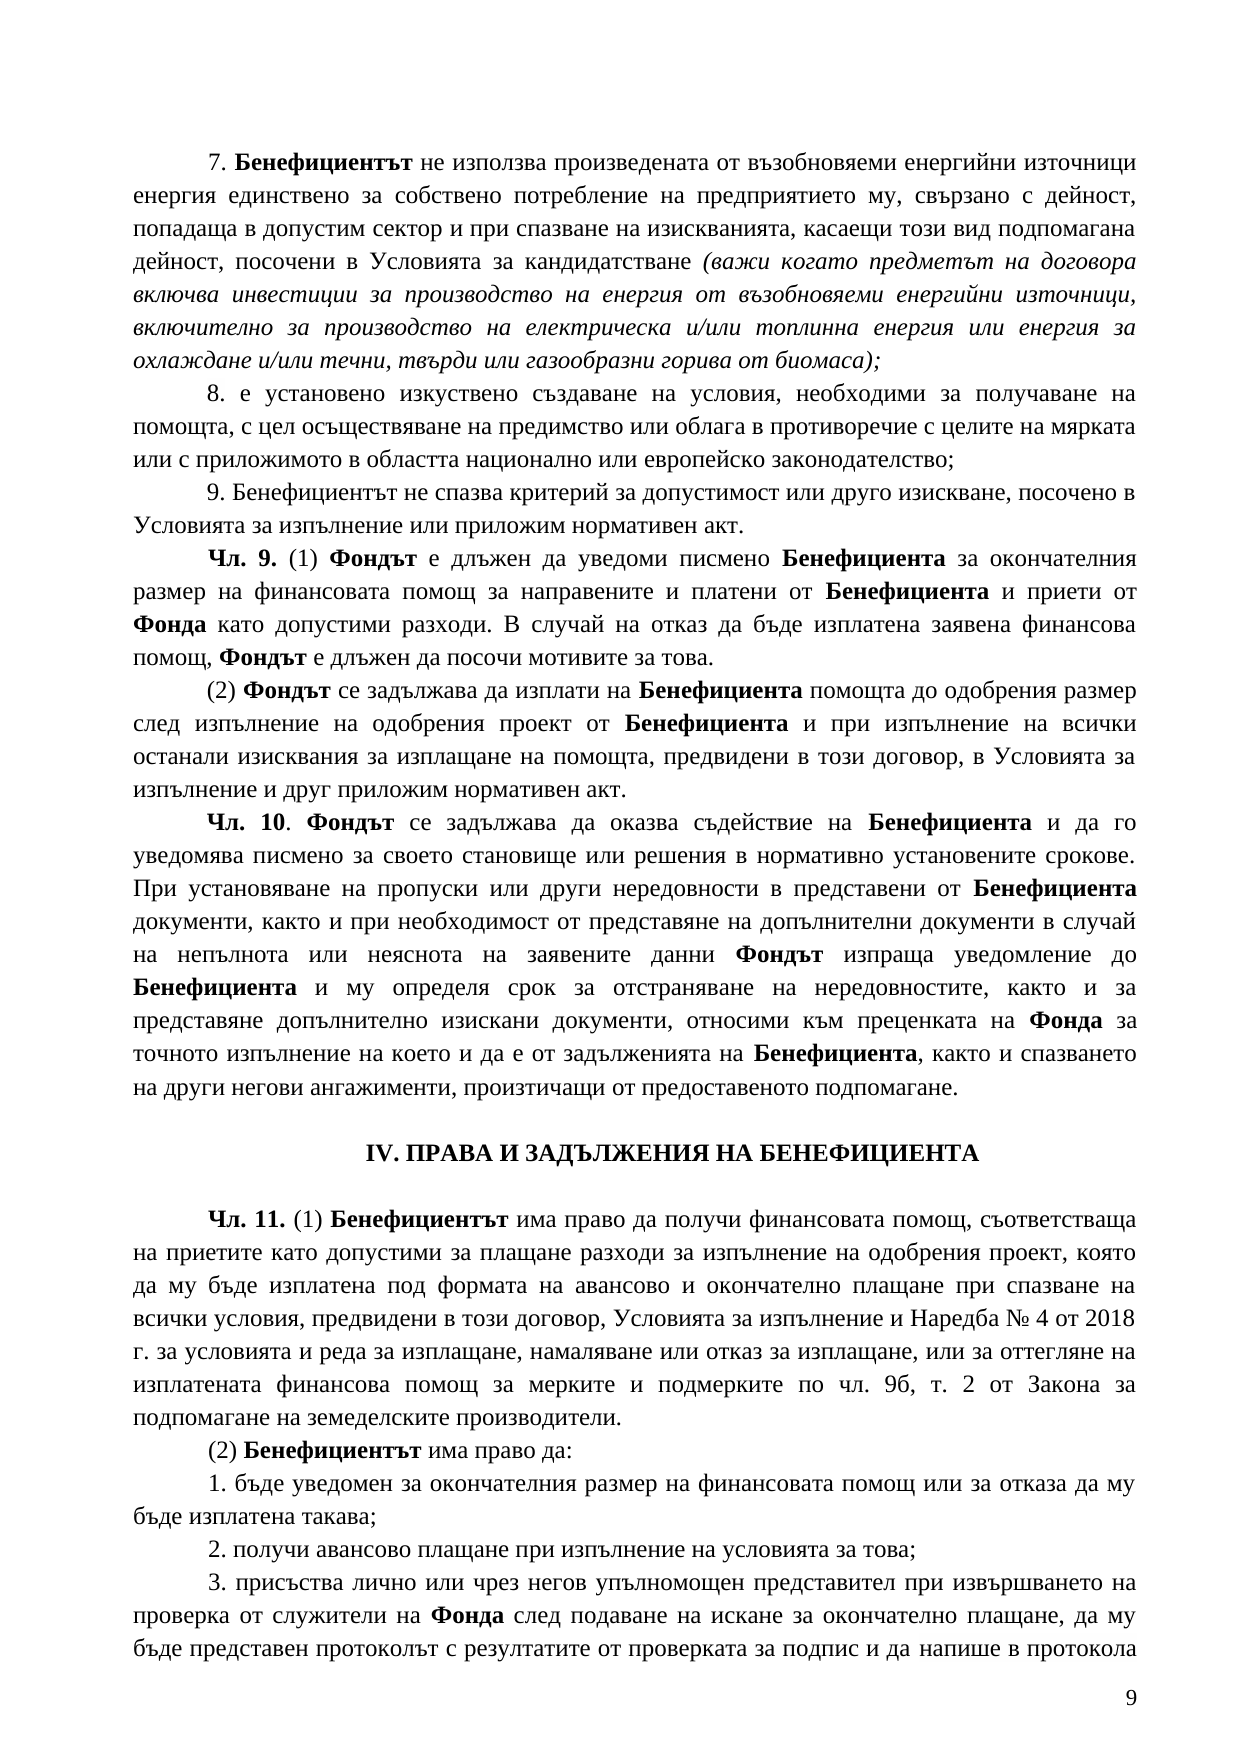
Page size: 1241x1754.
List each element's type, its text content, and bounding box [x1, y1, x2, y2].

text Чл. 11. (1) Бенефициентът има право да получи финансовата помощ, съответстваща на приетите като допустими за плащане разходи за изпълнение на одобрения проект, която да му бъде изплатена под формата на авансово и окончателно плащане при спазване на всички условия, предвидени в този договор, Условията за изпълнение и Наредба № 4 от 2018 г. за условията и реда за изплащане, намаляване или отказ за изплащане, или за оттегляне на изплатената финансова помощ за мерките и подмерките по чл. 9б, т. 2 от Закона за подпомагане на земеделските производители. [133, 1204, 1137, 1431]
text (2) Бенефициентът има право да: [133, 1435, 1137, 1463]
text (2) Фондът се задължава да изплати на Бенефициента помощта до одобрения размер след изпълнение на одобрения проект от Бенефициента и при изпълнение на всички останали изисквания за изплащане на помощта, предвидени в този договор, в Условията за изпълнение и друг приложим нормативен акт. [133, 675, 1137, 803]
text 9. Бенефициентът не спазва критерий за допустимост или друго изискване, посочено в Условията за изпълнение или приложим нормативен акт. [133, 477, 1137, 539]
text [133, 1567, 1137, 1662]
text Чл. 10. Фондът се задължава да оказва съдействие на Бенефициента и да го уведомява писмено за своето становище или решения в нормативно установените срокове. При установяване на пропуски или други нередовности в представени от Бенефициента документи, както и при необходимост от представяне на допълнителни документи в случай на непълнота или неяснота на заявените данни Фондът изпраща уведомление до Бенефициента и му определя срок за отстраняване на нередовностите, както и за представяне допълнително изискани документи, относими към преценката на Фонда за точното изпълнение на което и да е от задълженията на Бенефициента, както и спазването на други негови ангажименти, произтичащи от предоставеното подпомагане. [133, 807, 1137, 1100]
text 2. получи авансово плащане при изпълнение на условията за това; [133, 1534, 1137, 1563]
text ІV. ПРАВА И ЗАДЪЛЖЕНИЯ НА БЕНЕФИЦИЕНТА [133, 1138, 1137, 1166]
text Чл. 9. (1) Фондът е длъжен да уведоми писмено Бенефициента за окончателния размер на финансовата помощ за направените и платени от Бенефициента и приети от Фонда като допустими разходи. В случай на отказ да бъде изплатена заявена финансова помощ, Фондът е длъжен да посочи мотивите за това. [133, 543, 1137, 671]
text 1. бъде уведомен за окончателния размер на финансовата помощ или за отказа да му бъде изплатена такава; [133, 1468, 1137, 1529]
text 8. е установено изкуствено създаване на условия, необходими за получаване на помощта, с цел осъществяване на предимство или облага в противоречие с целите на мярката или с приложимото в областта национално или европейско законодателство; [133, 378, 1137, 473]
text 7. Бенефициентът не използва произведената от възобновяеми енергийни източници енергия единствено за собствено потребление на предприятието му, свързано с дейност, попадаща в допустим сектор и при спазване на изискванията, касаещи този вид подпомагана дейност, посочени в Условията за кандидатстване (важи когато предметът на договора включва инвестиции за производство на енергия от възобновяеми енергийни източници, включително за производство на електрическа и/или топлинна енергия или енергия за охлаждане и/или течни, твърди или газообразни горива от биомаса); [133, 147, 1137, 374]
